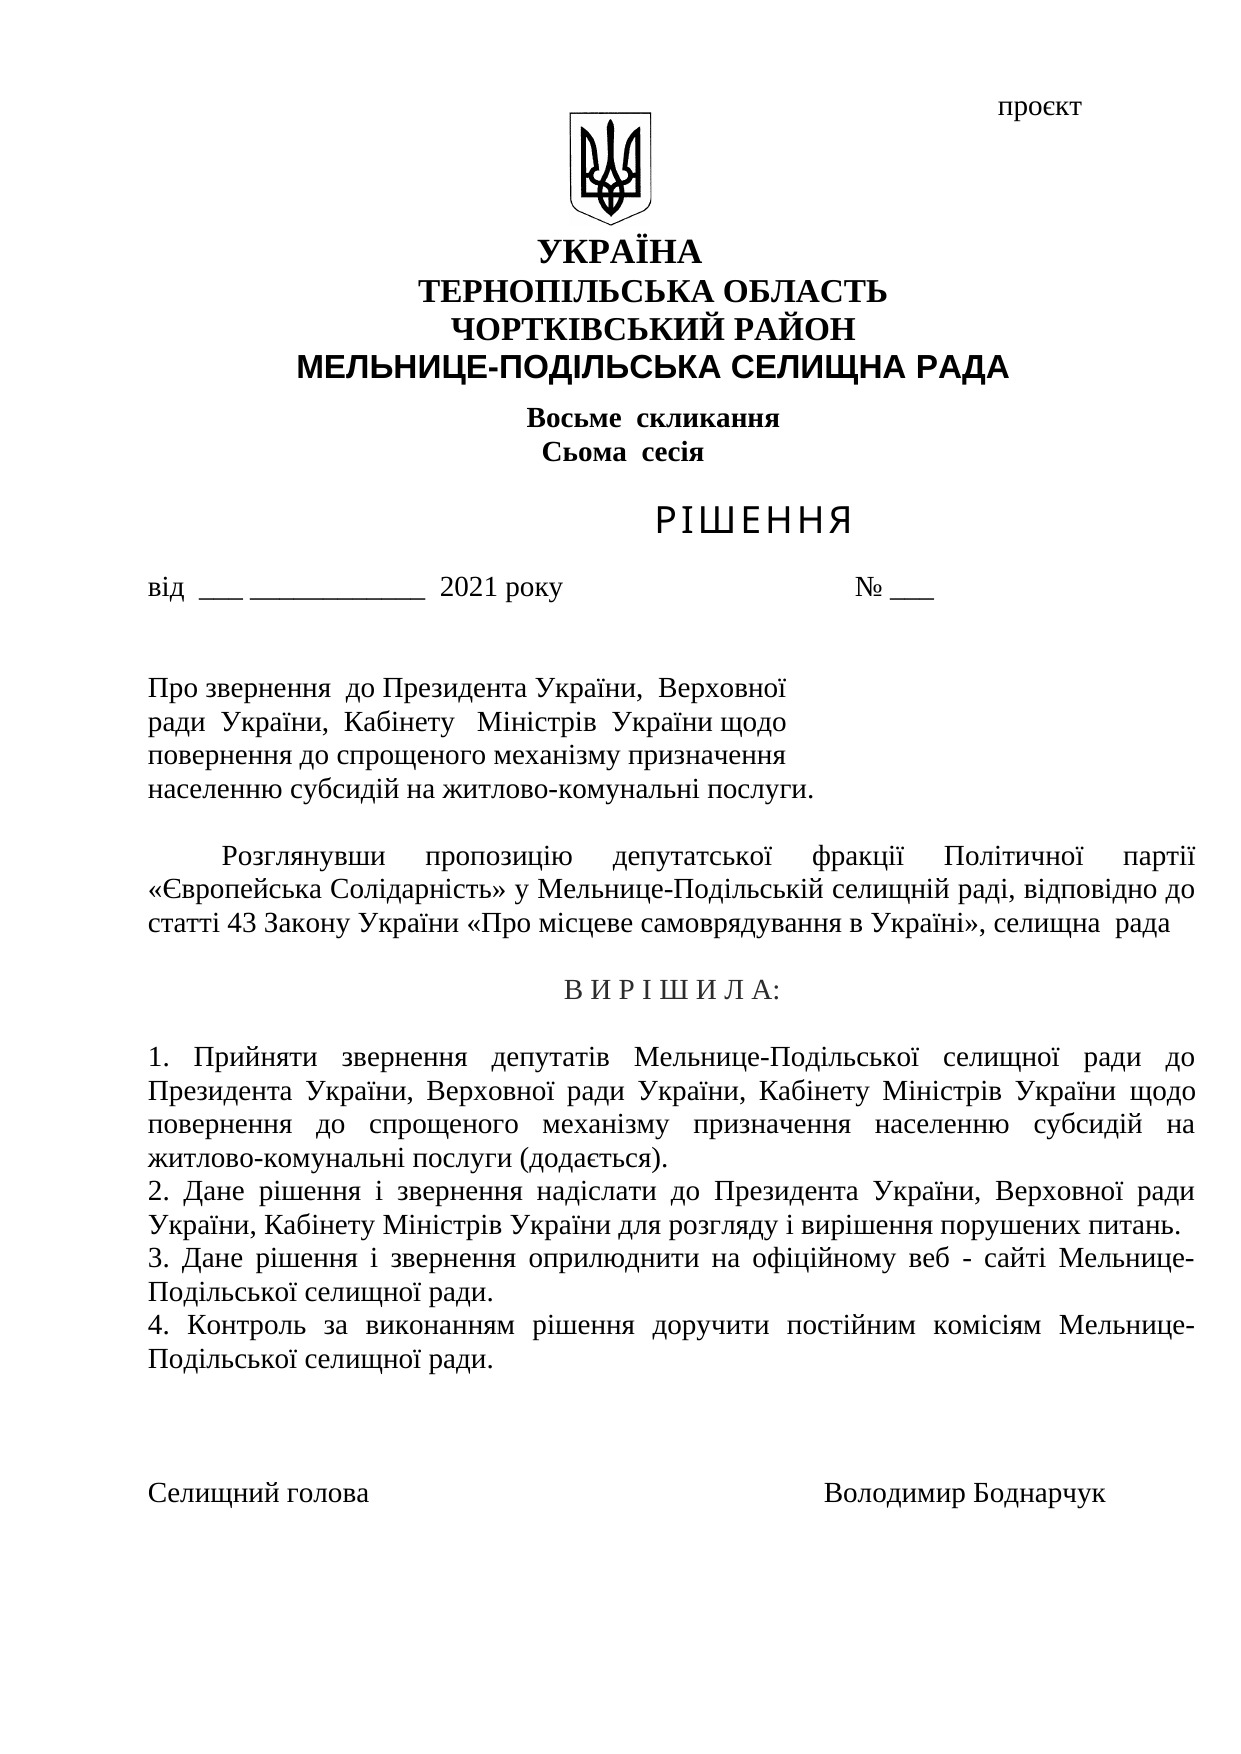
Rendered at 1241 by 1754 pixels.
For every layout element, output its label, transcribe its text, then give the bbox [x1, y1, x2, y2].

text УКРАЇНА [148, 230, 1158, 271]
text населенню субсидій на житлово-комунальні послуги. [148, 771, 1196, 804]
text повернення до спрощеного механізму призначення [148, 737, 1196, 771]
text від ___ ____________ 2021 року № ___ [148, 569, 1196, 603]
text Селищний голова Володимир Боднарчук [148, 1475, 1196, 1509]
text В И Р І Ш И Л А: [148, 972, 1196, 1006]
text ради України, Кабінету Міністрів України щодо [148, 704, 1196, 737]
text Розглянувши пропозицію депутатської фракції Політичної партії «Європейська Солідарність» у Мельнице-Подільській селищній раді, відповідно до статті 43 Закону України «Про місцеве самоврядування в Україні», селищна рада [148, 838, 1196, 938]
text 1. Прийняти звернення депутатів Мельнице-Подільської селищної ради до Президента України, Верховної ради України, Кабінету Міністрів України щодо повернення до спрощеного механізму призначення населенню субсидій на житлово-комунальні послуги (додається). [148, 1039, 1196, 1173]
text Восьме скликання [148, 400, 1158, 434]
text 3. Дане рішення і звернення оприлюднити на офіційному веб - сайті Мельнице-Подільської селищної ради. [148, 1240, 1196, 1307]
text ТЕРНОПІЛЬСЬКА ОБЛАСТЬ [148, 271, 1158, 309]
text МЕЛЬНИЦЕ-ПОДІЛЬСЬКА СЕЛИЩНА РАДА [148, 348, 1158, 386]
text 2. Дане рішення і звернення надіслати до Президента України, Верховної ради України, Кабінету Міністрів України для розгляду і вирішення порушених питань. [148, 1173, 1196, 1240]
text Сьома сесія РІШЕННЯ [148, 434, 1158, 544]
text ЧОРТКІВСЬКИЙ РАЙОН [148, 309, 1158, 348]
text 4. Контроль за виконанням рішення доручити постійним комісіям Мельнице-Подільської селищної ради. [148, 1307, 1196, 1374]
text проєкт [185, 88, 1240, 122]
text Про звернення до Президента України, Верховної [148, 670, 1196, 704]
